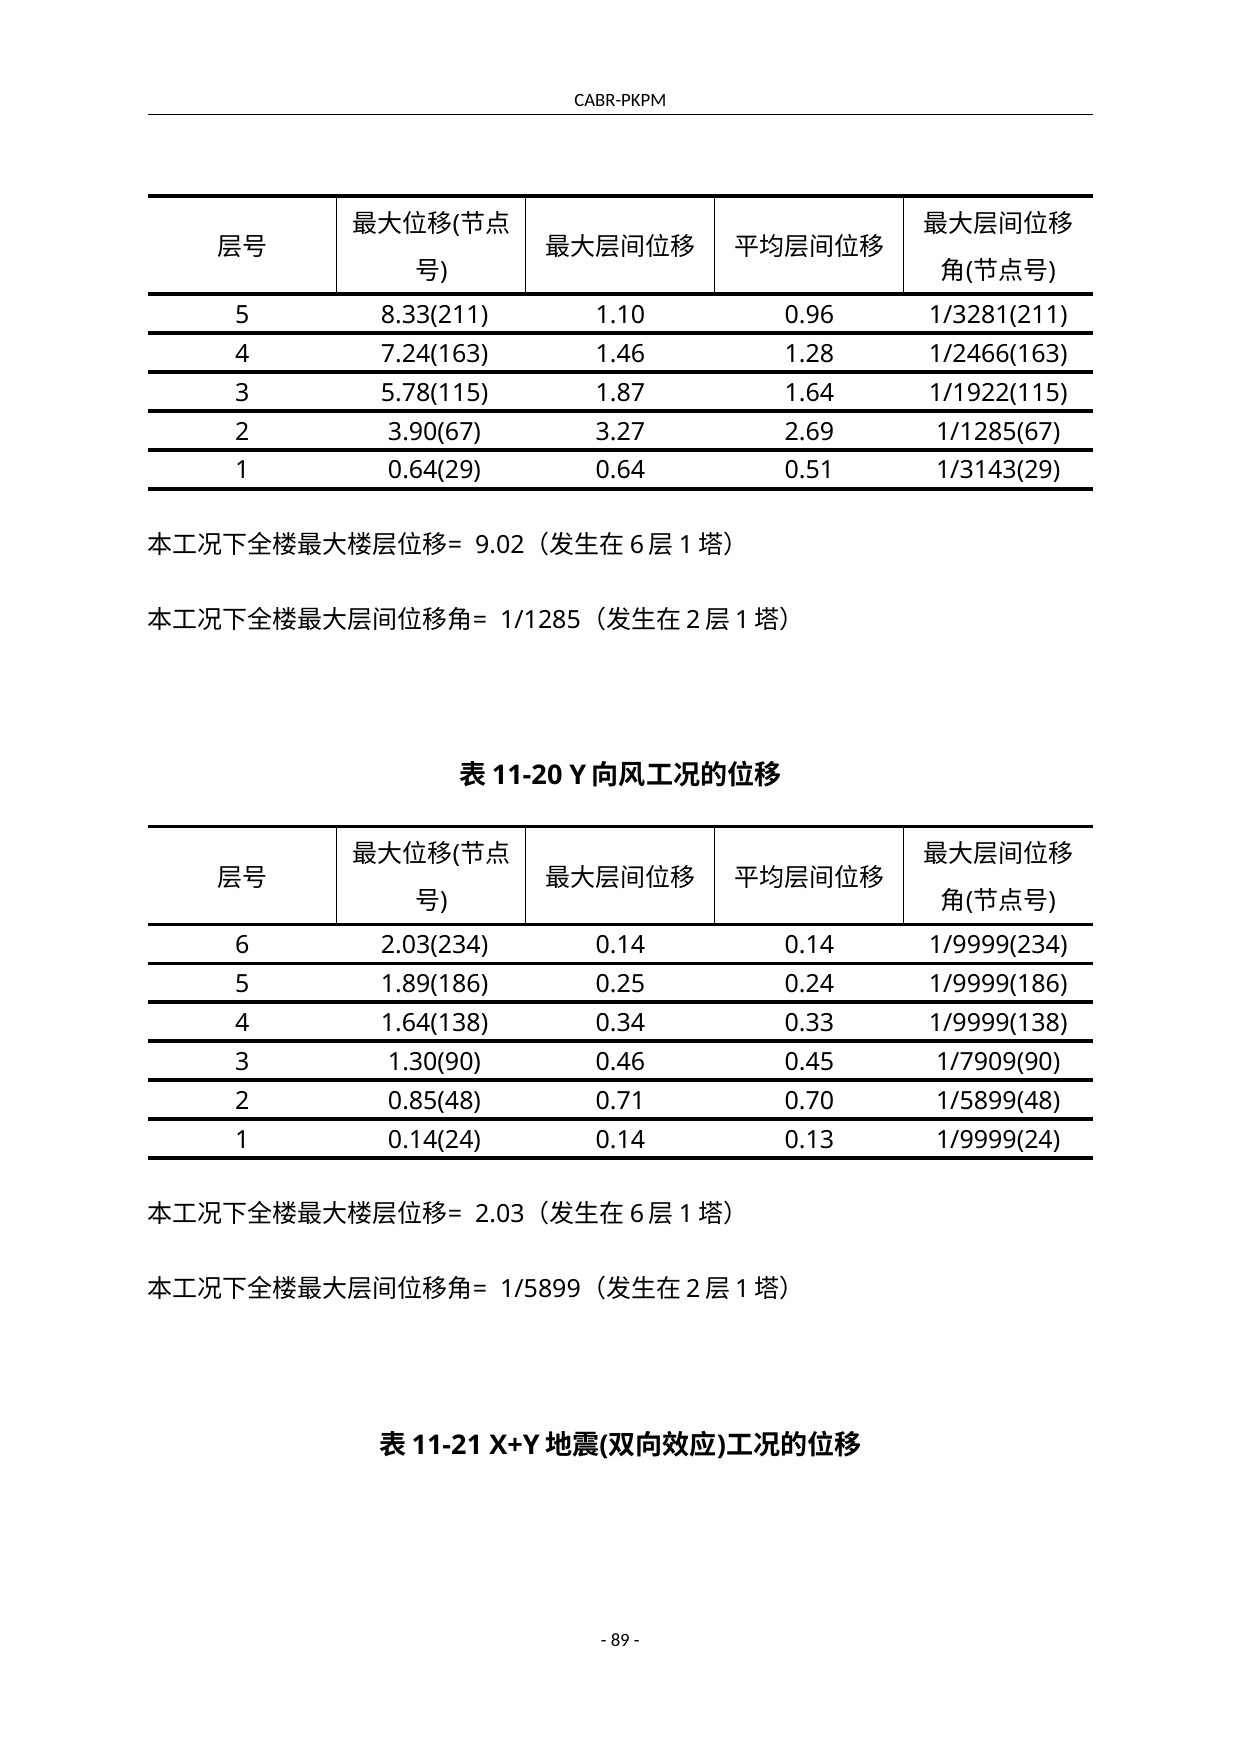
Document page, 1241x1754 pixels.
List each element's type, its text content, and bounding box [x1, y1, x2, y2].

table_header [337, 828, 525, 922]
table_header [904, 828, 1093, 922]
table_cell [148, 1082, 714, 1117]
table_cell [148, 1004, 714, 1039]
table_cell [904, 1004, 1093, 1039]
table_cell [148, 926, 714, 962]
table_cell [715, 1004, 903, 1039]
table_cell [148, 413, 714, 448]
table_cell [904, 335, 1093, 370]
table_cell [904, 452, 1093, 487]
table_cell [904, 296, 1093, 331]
text 本工况下全楼最大楼层位移= 9.02（发生在6层1塔） [148, 519, 1093, 566]
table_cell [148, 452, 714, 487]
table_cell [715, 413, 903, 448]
text 表11-21 X+Y地震(双向效应)工况的位移 [148, 1419, 1093, 1466]
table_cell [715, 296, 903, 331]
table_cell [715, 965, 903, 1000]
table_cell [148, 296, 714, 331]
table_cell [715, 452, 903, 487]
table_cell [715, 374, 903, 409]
text 本工况下全楼最大楼层位移= 2.03（发生在6层1塔） [148, 1188, 1093, 1235]
text 表11-20 Y向风工况的位移 [148, 749, 1093, 796]
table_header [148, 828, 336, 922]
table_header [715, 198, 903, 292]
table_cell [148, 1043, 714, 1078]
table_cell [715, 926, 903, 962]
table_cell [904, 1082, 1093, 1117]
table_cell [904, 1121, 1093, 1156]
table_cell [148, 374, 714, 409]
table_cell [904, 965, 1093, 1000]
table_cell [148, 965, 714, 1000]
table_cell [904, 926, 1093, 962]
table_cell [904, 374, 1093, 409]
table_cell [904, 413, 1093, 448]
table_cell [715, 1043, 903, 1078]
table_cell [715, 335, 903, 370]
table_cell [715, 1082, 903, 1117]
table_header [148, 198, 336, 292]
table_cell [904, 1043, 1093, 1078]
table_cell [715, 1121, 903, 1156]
text 本工况下全楼最大层间位移角= 1/1285（发生在2层1塔） [148, 594, 1093, 641]
text 本工况下全楼最大层间位移角= 1/5899（发生在2层1塔） [148, 1263, 1093, 1311]
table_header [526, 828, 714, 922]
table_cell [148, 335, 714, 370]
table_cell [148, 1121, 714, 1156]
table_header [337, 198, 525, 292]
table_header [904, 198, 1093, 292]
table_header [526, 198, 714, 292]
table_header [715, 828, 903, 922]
